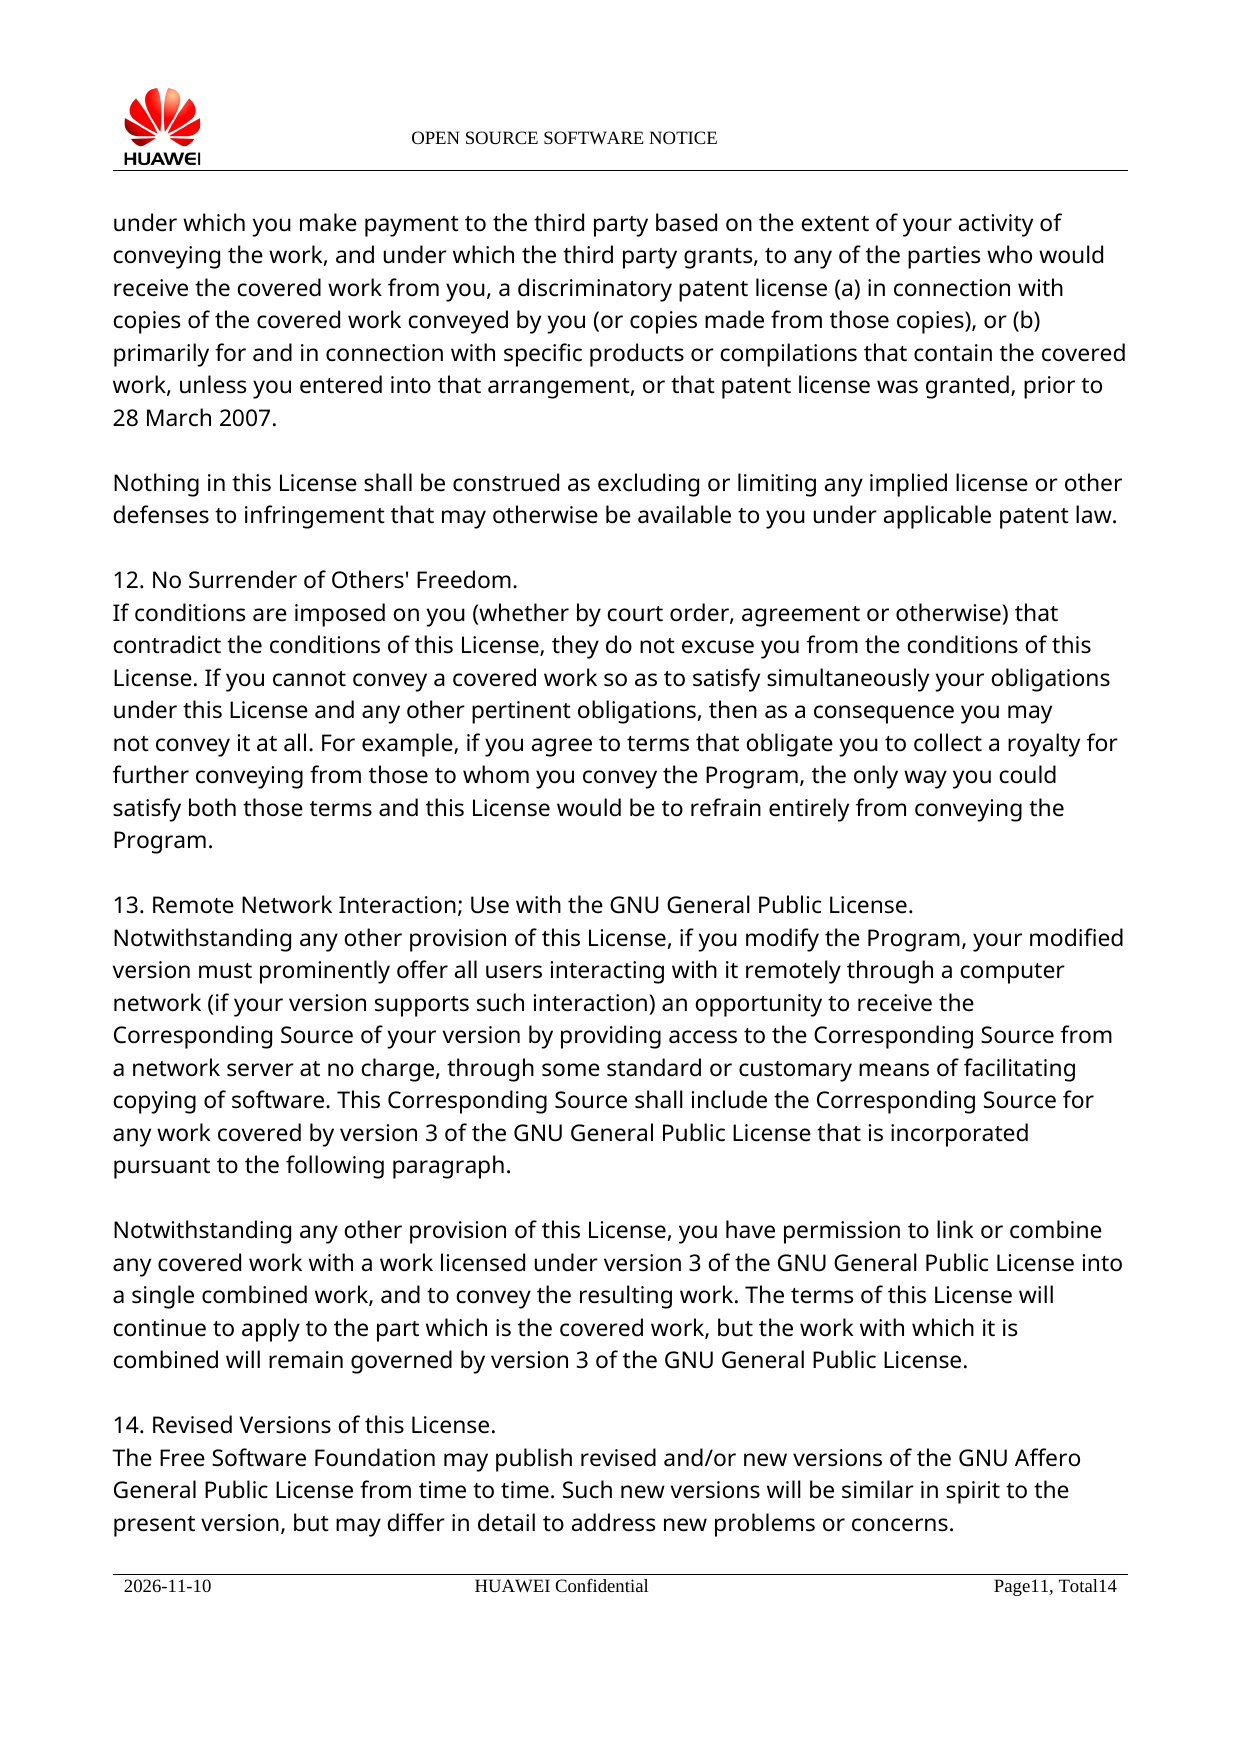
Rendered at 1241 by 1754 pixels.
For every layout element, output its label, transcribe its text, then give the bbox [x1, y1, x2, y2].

text Notwithstanding any other provision of this License, if you modify the Program, your modified version must prominently offer all users interacting with it remotely through a computer network (if your version supports such interaction) an opportunity to receive the Corresponding Source of your version by providing access to the Corresponding Source from a network server at no charge, through some standard or customary means of facilitating copying of software. This Corresponding Source shall include the Corresponding Source for any work covered by version 3 of the GNU General Public License that is incorporated pursuant to the following paragraph. [112, 921, 1128, 1181]
text not convey it at all. For example, if you agree to terms that obligate you to collect a royalty for further conveying from those to whom you convey the Program, the only way you could satisfy both those terms and this License would be to refrain entirely from conveying the Program. [112, 726, 1128, 856]
text 14. Revised Versions of this License. [112, 1409, 1128, 1441]
text Nothing in this License shall be construed as excluding or limiting any implied license or other defenses to infringement that may otherwise be available to you under applicable patent law. [112, 466, 1128, 531]
text The Free Software Foundation may publish revised and/or new versions of the GNU Affero General Public License from time to time. Such new versions will be similar in spirit to the present version, but may differ in detail to address new problems or concerns. [112, 1441, 1128, 1539]
text 12. No Surrender of Others' Freedom. [112, 564, 1128, 596]
text If conditions are imposed on you (whether by court order, agreement or otherwise) that contradict the conditions of this License, they do not excuse you from the conditions of this License. If you cannot convey a covered work so as to satisfy simultaneously your obligations under this License and any other pertinent obligations, then as a consequence you may [112, 596, 1128, 726]
picture [124, 88, 201, 165]
text Notwithstanding any other provision of this License, you have permission to link or combine any covered work with a work licensed under version 3 of the GNU General Public License into a single combined work, and to convey the resulting work. The terms of this License will continue to apply to the part which is the covered work, but the work with which it is combined will remain governed by version 3 of the GNU General Public License. [112, 1214, 1128, 1376]
text 13. Remote Network Interaction; Use with the GNU General Public License. [112, 889, 1128, 921]
